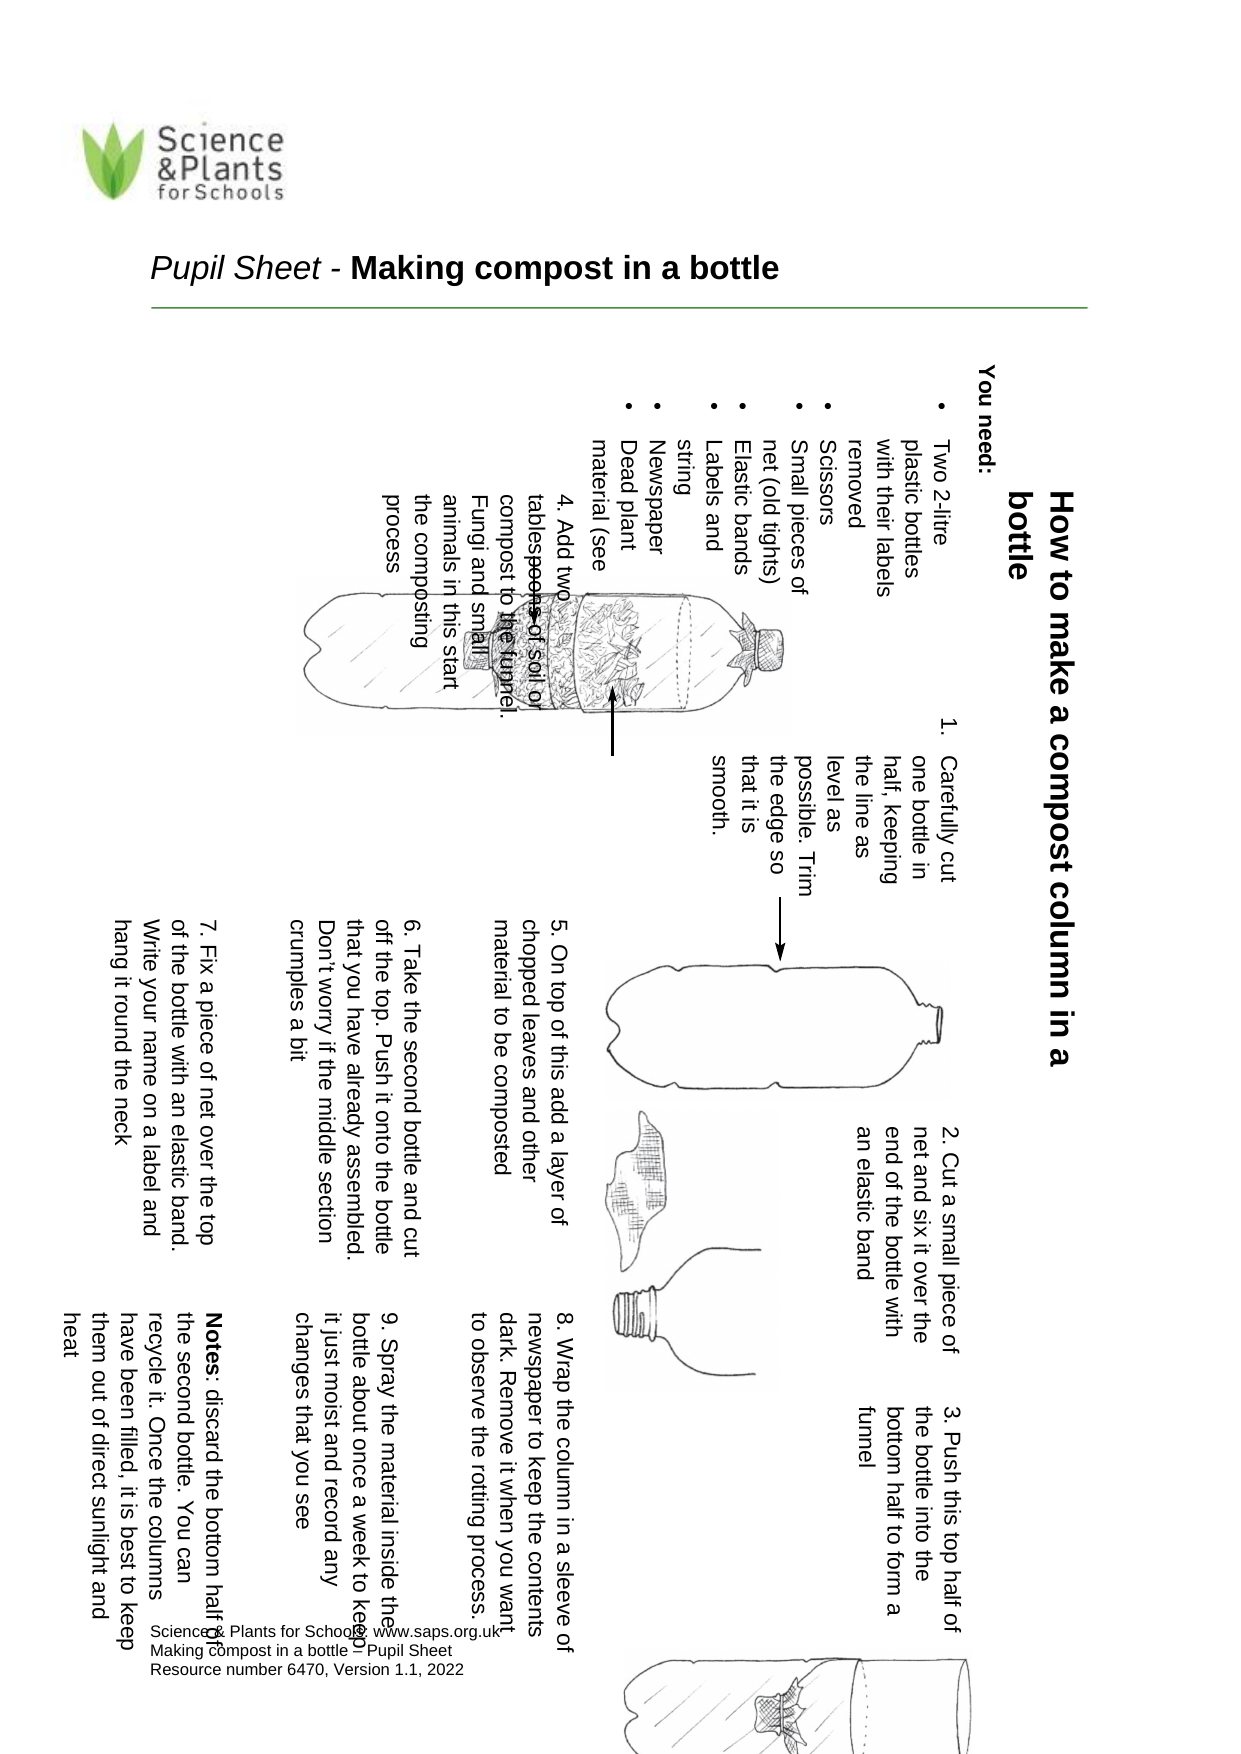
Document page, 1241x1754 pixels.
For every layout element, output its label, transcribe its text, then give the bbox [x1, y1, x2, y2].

picture [605, 962, 949, 1101]
picture [61, 75, 306, 249]
picture [150, 307, 1091, 313]
picture [298, 576, 791, 735]
picture [529, 627, 539, 634]
picture [624, 1650, 971, 1754]
picture [605, 1109, 779, 1391]
text Pupil Sheet - Making compost in a bottle [150, 248, 1090, 287]
